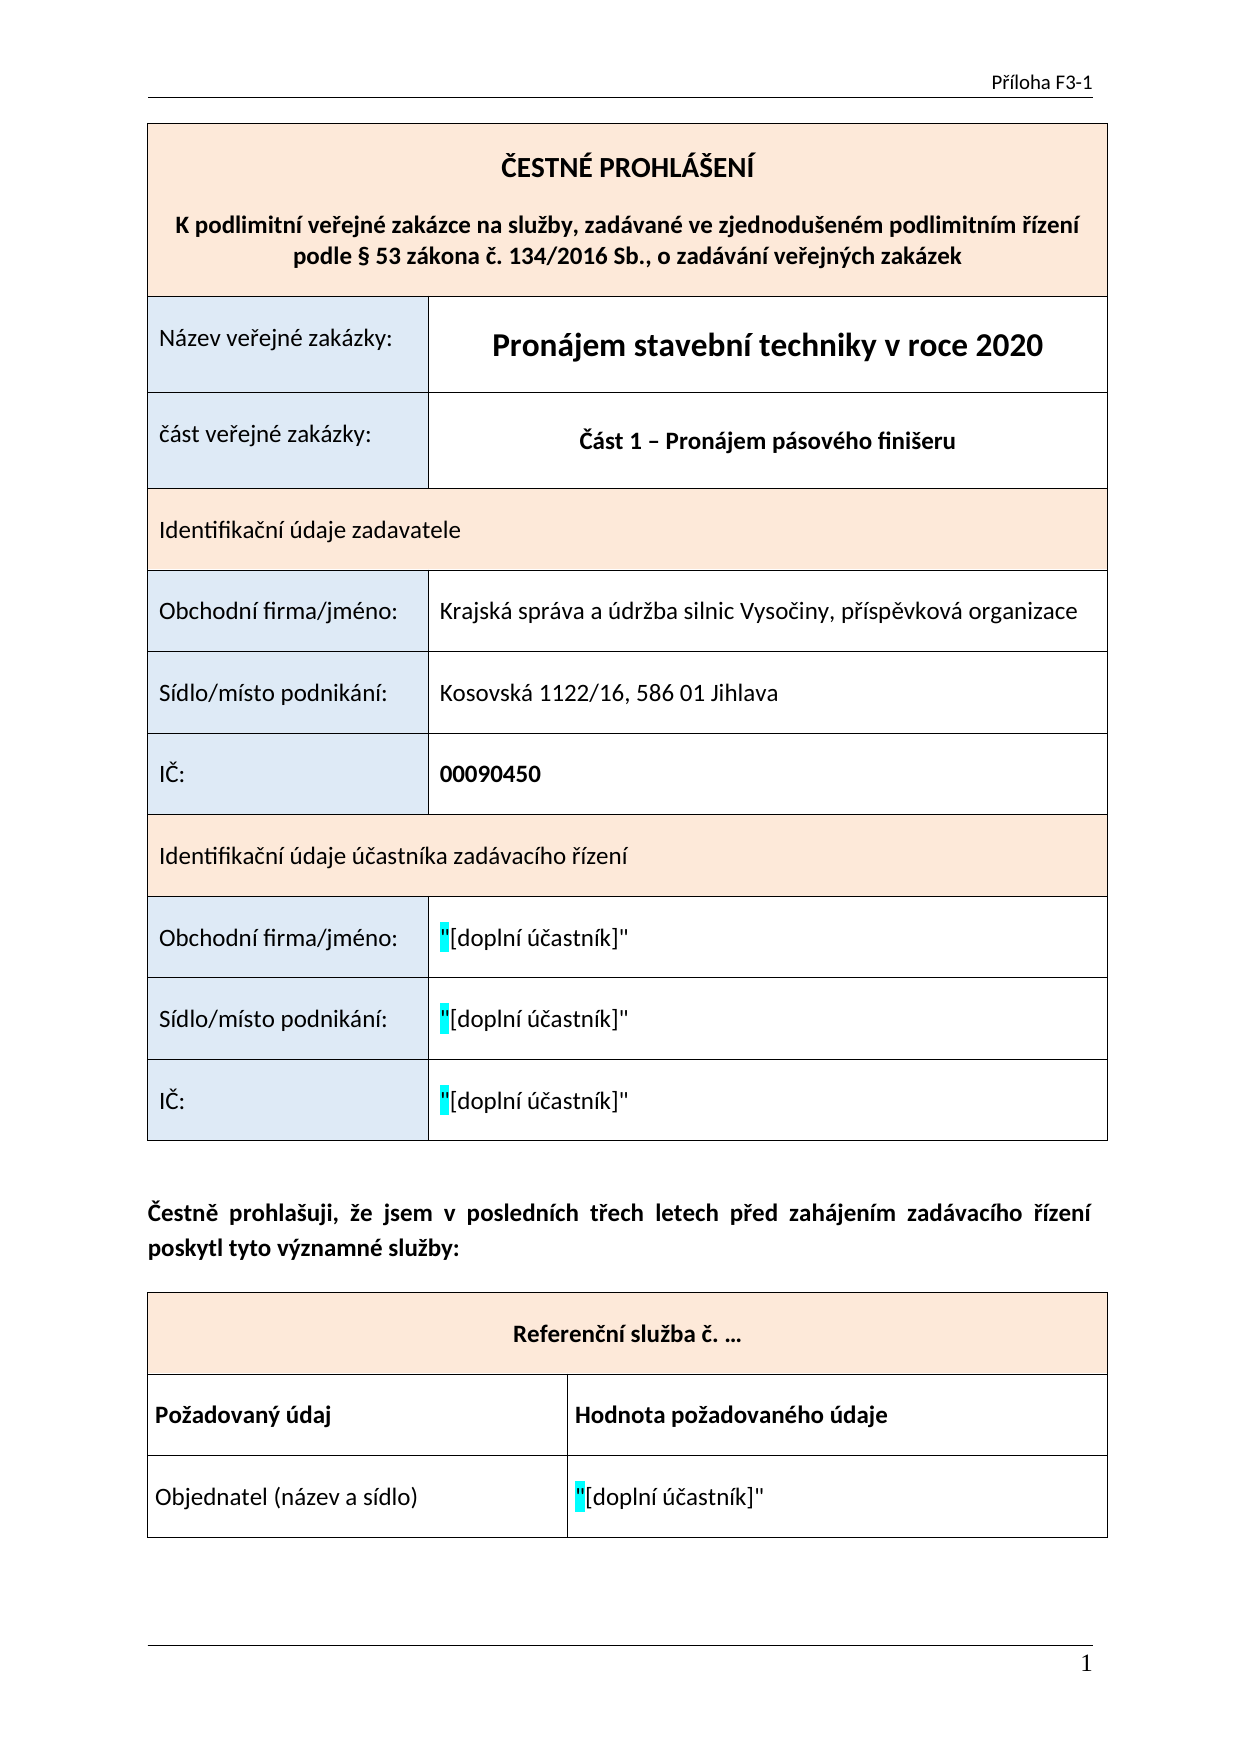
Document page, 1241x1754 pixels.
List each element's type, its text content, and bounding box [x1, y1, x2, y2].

table_cell Název veřejné zakázky: [148, 297, 428, 392]
table_cell [568, 1456, 1107, 1537]
table_cell IČ: [148, 1060, 428, 1140]
table_header Referenční služba č. … [148, 1293, 1107, 1373]
table_cell [429, 978, 1107, 1059]
table_cell Pronájem stavební techniky v roce 2020 [429, 297, 1107, 392]
table_cell Část 1 – Pronájem pásového finišeru [429, 393, 1107, 488]
table_cell Krajská správa a údržba silnic Vysočiny, příspěvková organizace [429, 571, 1107, 651]
table_cell Identifikační údaje zadavatele [148, 489, 1107, 569]
table_cell Objednatel (název a sídlo) [148, 1456, 567, 1537]
table_cell Požadovaný údaj [148, 1375, 567, 1455]
table_header ČESTNÉ PROHLÁŠENÍ K podlimitní veřejné zakázce na služby, zadávané ve zjednodušeném podlimitním řízení podle § 53 zákona č. 134/2016 Sb., o zadávání veřejných zakázek [148, 124, 1107, 296]
table_cell Hodnota požadovaného údaje [568, 1375, 1107, 1455]
table_cell část veřejné zakázky: [148, 393, 428, 488]
table_cell Obchodní firma/jméno: [148, 571, 428, 651]
table_cell Sídlo/místo podnikání: [148, 652, 428, 733]
table_cell 00090450 [429, 734, 1107, 814]
table_cell Kosovská 1122/16, 586 01 Jihlava [429, 652, 1107, 733]
table_cell IČ: [148, 734, 428, 814]
table_cell Sídlo/místo podnikání: [148, 978, 428, 1059]
table_cell Identifikační údaje účastníka zadávacího řízení [148, 815, 1107, 896]
list Čestně prohlašuji, že jsem v posledních třech letech před zahájením zadávacího řízení poskytl tyto významné služby: [148, 1197, 1093, 1262]
table_cell [429, 1060, 1107, 1140]
table_cell Obchodní firma/jméno: [148, 897, 428, 977]
table_cell [429, 897, 1107, 977]
